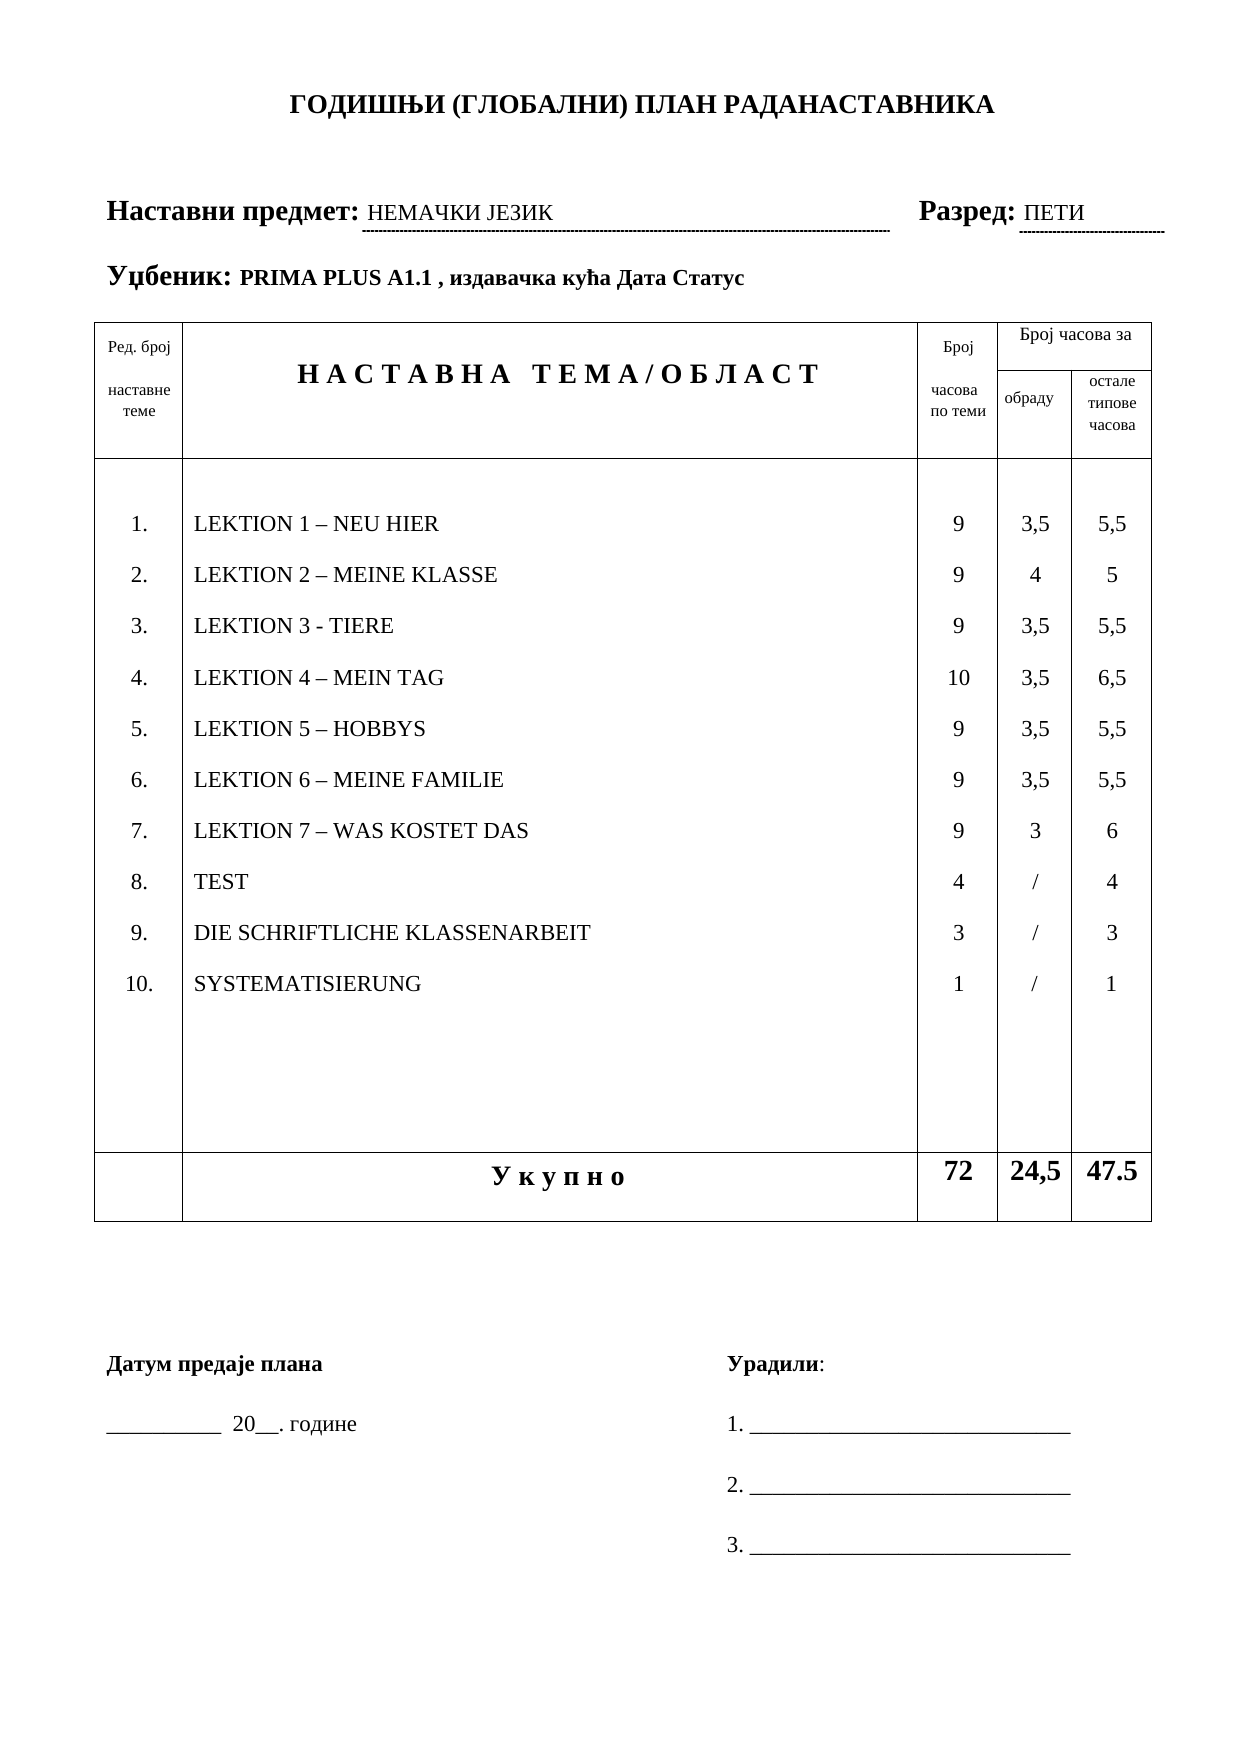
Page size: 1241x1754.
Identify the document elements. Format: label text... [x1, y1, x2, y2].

table_cell остале типове часова [1072, 371, 1151, 458]
table_cell 1. 2. 3. 4. 5. 6. 7. 8. 9. 10. [95, 459, 182, 1152]
table_cell 9 9 9 10 9 9 9 4 3 1 [918, 459, 997, 1152]
text __________ 20__. године 1. ____________________________ [106, 1411, 1178, 1437]
text 2. ____________________________ [106, 1471, 1178, 1497]
table_header Број часова за [998, 323, 1151, 369]
text ГОДИШЊИ (ГЛОБАЛНИ) ПЛАН РАДАНАСТАВНИКА [106, 89, 1178, 120]
table_cell 5,5 5 5,5 6,5 5,5 5,5 6 4 3 1 [1072, 459, 1151, 1152]
text Уџбеник: PRIMA PLUS A1.1 , издавачка кућа Дата Статус [106, 258, 1178, 291]
table_cell 47.5 [1072, 1153, 1151, 1221]
table_header НАСТАВНА ТЕМА/ОБЛАСТ [183, 323, 917, 458]
table_cell 72 [918, 1153, 997, 1221]
text Датум предаје плана Урадили: [106, 1350, 1178, 1377]
table_cell обраду [998, 371, 1071, 458]
text 3. ____________________________ [106, 1531, 1178, 1557]
table_cell 3,5 4 3,5 3,5 3,5 3,5 3 / / / [998, 459, 1071, 1152]
table_cell LEKTION 1 – NEU HIER LEKTION 2 – MEINE KLASSE LEKTION 3 - TIERE LEKTION 4 – MEIN TAG LEKTION 5 – HOBBYS LEKTION 6 – MEINE FAMILIE LEKTION 7 – WAS KOSTET DAS TEST DIE SCHRIFTLICHE KLASSENARBEIT SYSTEMATISIERUNG [183, 459, 917, 1152]
table_header Ред. број наставне теме [95, 323, 182, 458]
table_cell 24,5 [998, 1153, 1071, 1221]
text Наставни предмет: НЕМАЧКИ ЈЕЗИК Разред: ПЕТИ [106, 193, 1178, 227]
table_header Број часова по теми [918, 323, 997, 458]
table_cell Укупно [183, 1153, 917, 1221]
table_cell [95, 1153, 182, 1221]
